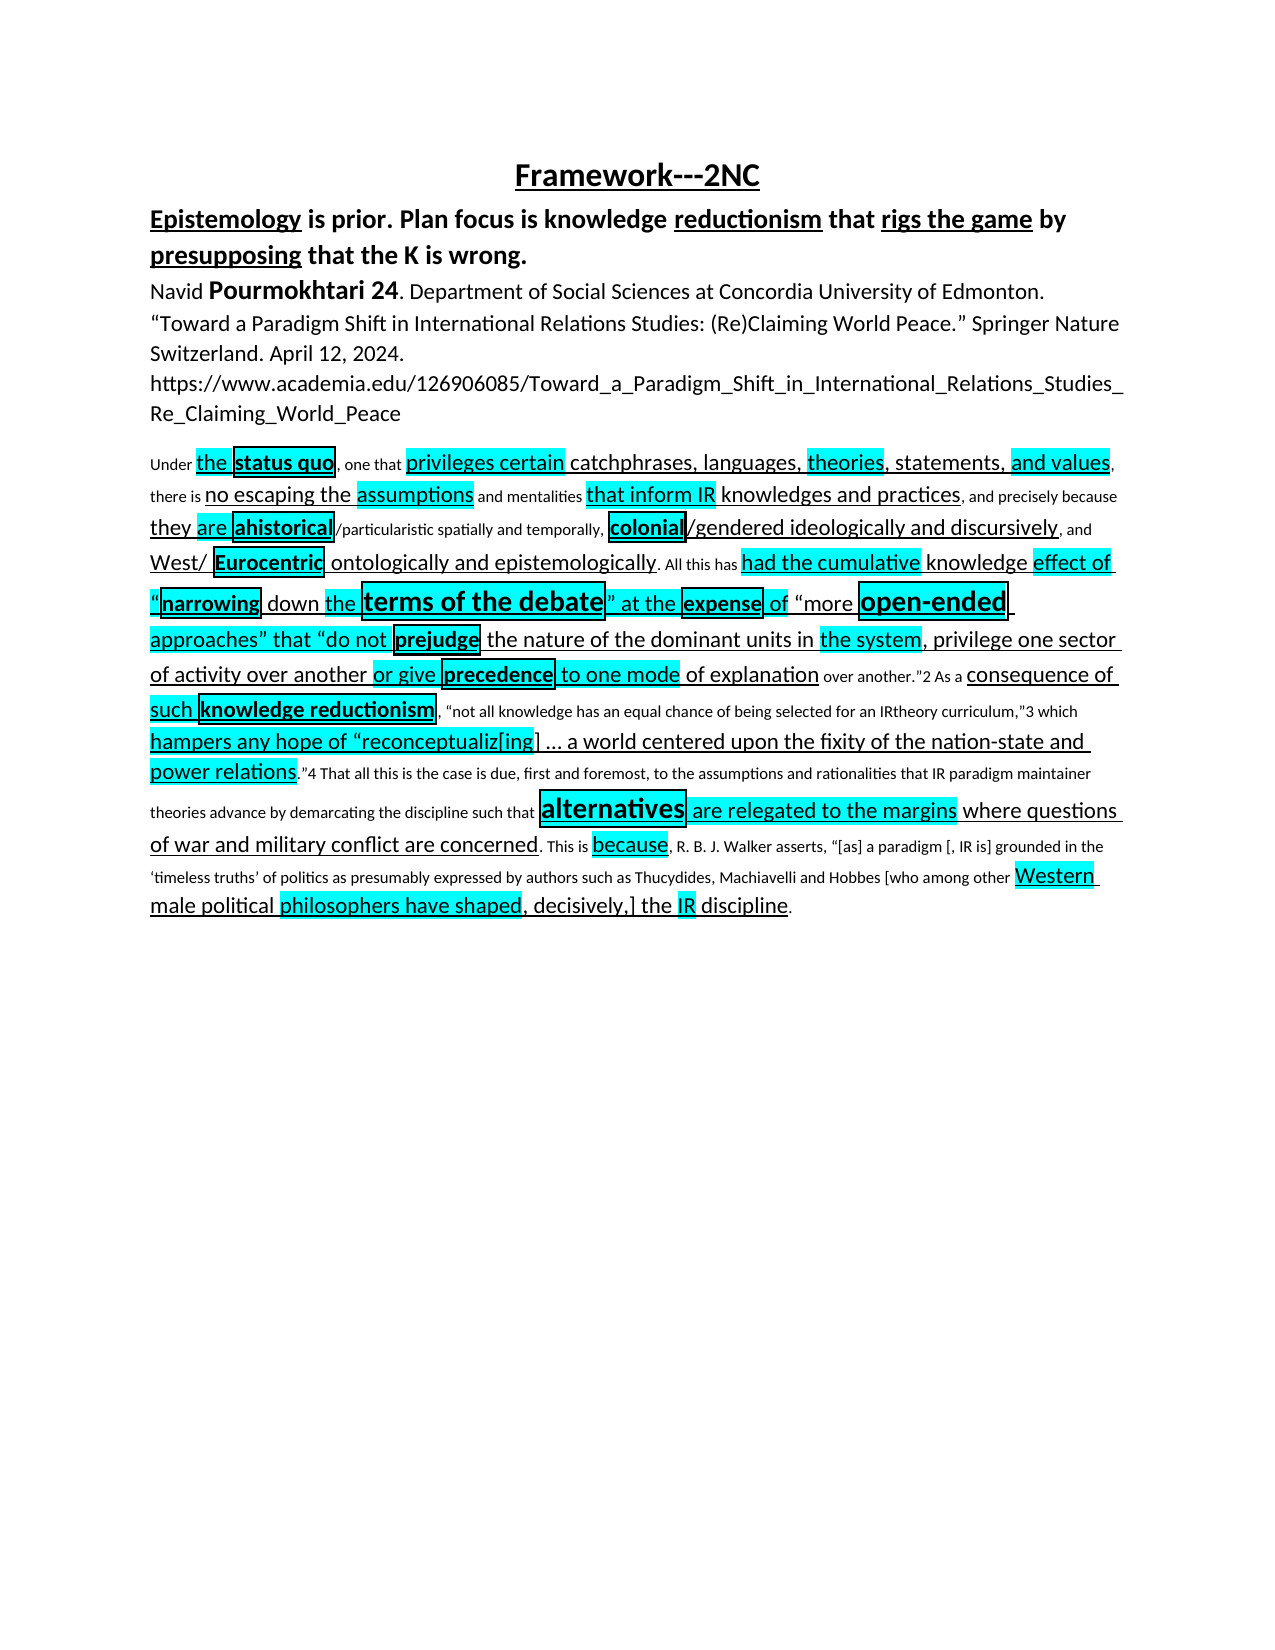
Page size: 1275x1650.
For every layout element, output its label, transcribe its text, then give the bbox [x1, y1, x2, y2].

subtitle Epistemology is prior. Plan focus is knowledge reductionism that rigs the game by presupposing that the K is wrong. [150, 202, 1125, 271]
text Under the status quo, one that privileges certain catchphrases, languages, theories, statements, and values, there is no escaping the assumptions and mentalities that inform IR knowledges and practices, and precisely because they are ahistorical/particularistic spatially and temporally, colonial/gendered ideologically and discursively, and West/ Eurocentric ontologically and epistemologically. All this has had the cumulative knowledge effect of “narrowing down the terms of the debate” at the expense of “more open-ended approaches” that “do not prejudge the nature of the dominant units in the system, privilege one sector of activity over another or give precedence to one mode of explanation over another.”2 As a consequence of such knowledge reductionism, “not all knowledge has an equal chance of being selected for an IRtheory curriculum,”3 which hampers any hope of “reconceptualiz[ing] … a world centered upon the fixity of the nation-state and power relations.”4 That all this is the case is due, first and foremost, to the assumptions and rationalities that IR paradigm maintainer theories advance by demarcating the discipline such that alternatives are relegated to the margins where questions of war and military conflict are concerned. This is because, R. B. J. Walker asserts, “[as] a paradigm [, IR is] grounded in the ‘timeless truths’ of politics as presumably expressed by authors such as Thucydides, Machiavelli and Hobbes [who among other Western male political philosophers have shaped, decisively,] the IR discipline. [150, 446, 1125, 919]
subtitle Framework---2NC [150, 154, 1125, 195]
text Navid Pourmokhtari 24. Department of Social Sciences at Concordia University of Edmonton. “Toward a Paradigm Shift in International Relations Studies: (Re)Claiming World Peace.” Springer Nature Switzerland. April 12, 2024. https://www.academia.edu/126906085/Toward_a_Paradigm_Shift_in_International_Relations_Studies_Re_Claiming_World_Peace [150, 273, 1125, 427]
